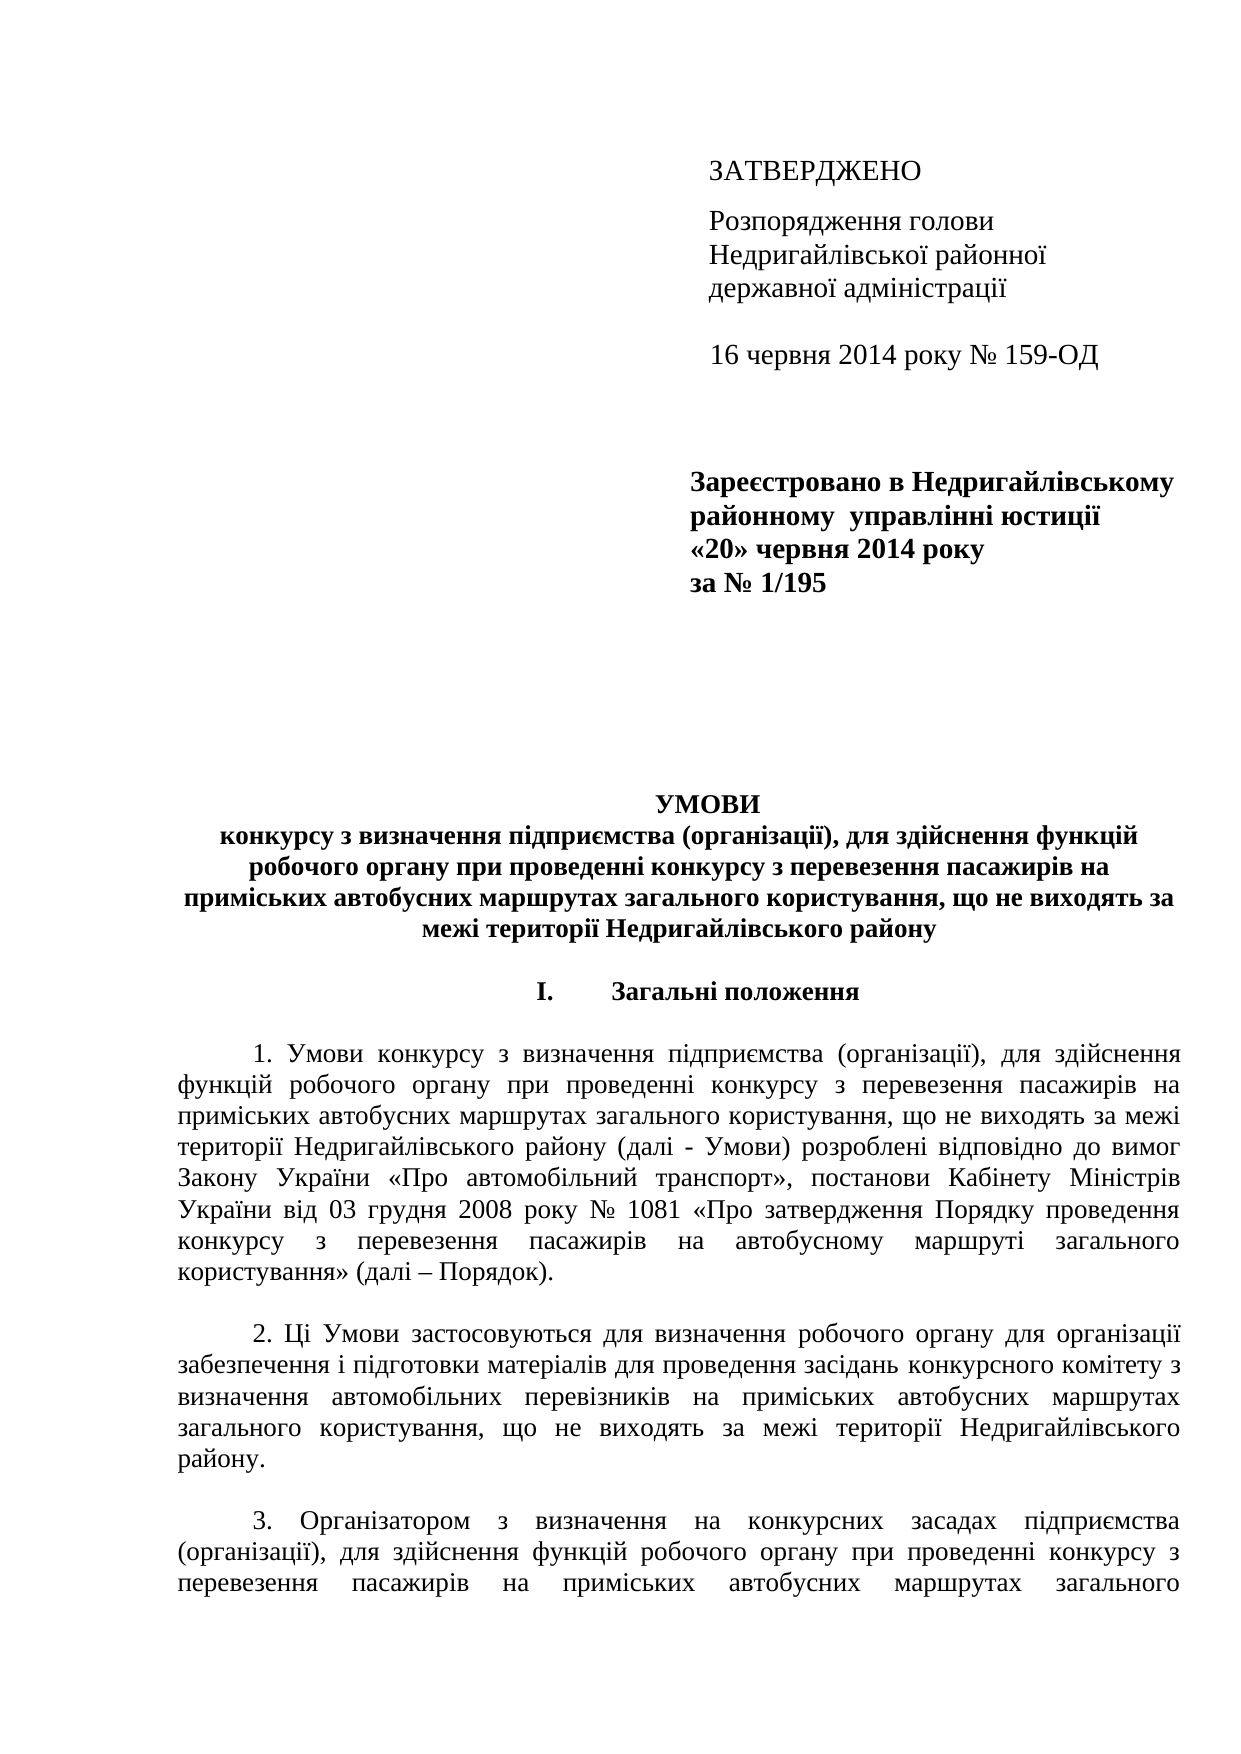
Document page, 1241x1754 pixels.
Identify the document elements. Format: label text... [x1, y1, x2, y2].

text за № 1/195 [251, 565, 1181, 598]
text конкурсу з визначення підприємства (організації), для здійснення функцій робочого органу при проведенні конкурсу з перевезення пасажирів на приміських автобусних маршрутах загального користування, що не виходять за межі території Недригайлівського району [177, 819, 1181, 943]
text районному управлінні юстиції [251, 498, 1181, 531]
text Недригайлівської районної [709, 237, 1181, 270]
text 1. Умови конкурсу з визначення підприємства (організації), для здійснення функцій робочого органу при проведенні конкурсу з перевезення пасажирів на приміських автобусних маршрутах загального користування, що не виходять за межі території Недригайлівського району (далі - Умови) розроблені відповідно до вимог Закону України «Про автомобільний транспорт», постанови Кабінету Міністрів України від 03 грудня 2008 року № 1081 «Про затвердження Порядку проведення конкурсу з перевезення пасажирів на автобусному маршруті загального користування» (далі – Порядок). [177, 1037, 1181, 1286]
text державної адміністрації [709, 270, 1181, 304]
text УМОВИ [177, 788, 1181, 819]
text ЗАТВЕРДЖЕНО [177, 153, 1181, 186]
text 16 червня 2014 року № 159-ОД [177, 337, 1181, 371]
text 2. Ці Умови застосовуються для визначення робочого органу для організації забезпечення і підготовки матеріалів для проведення засідань конкурсного комітету з визначення автомобільних перевізників на приміських автобусних маршрутах загального користування, що не виходять за межі території Недригайлівського району. [177, 1317, 1181, 1473]
list Загальні положення [215, 975, 1181, 1006]
text Зареєстровано в Недригайлівському [251, 464, 1181, 498]
text «20» червня 2014 року [251, 531, 1181, 565]
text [177, 1504, 1181, 1598]
text Розпорядження голови [709, 203, 1181, 237]
